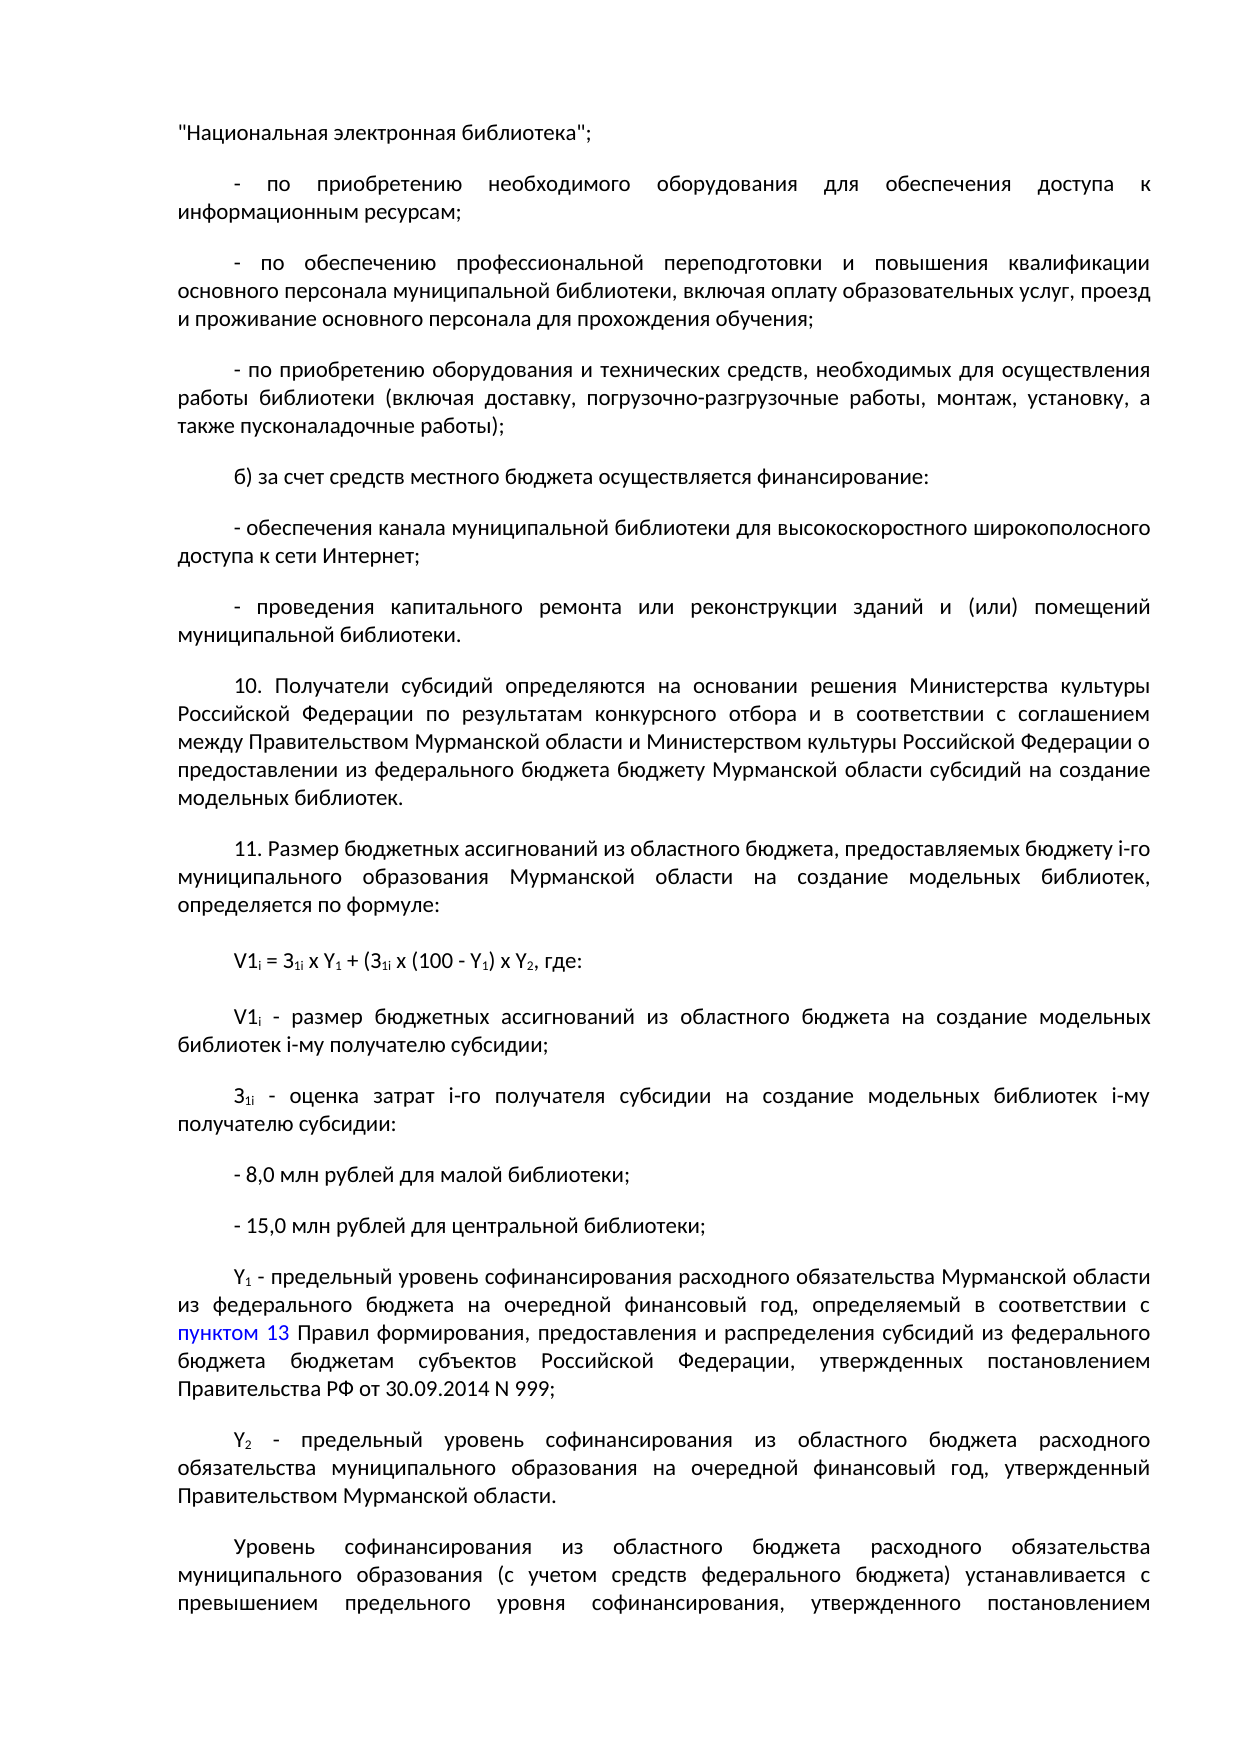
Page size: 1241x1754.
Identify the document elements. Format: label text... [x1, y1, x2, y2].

text V1i - размер бюджетных ассигнований из областного бюджета на создание модельных библиотек i-му получателю субсидии; [177, 1002, 1152, 1058]
text - по приобретению необходимого оборудования для обеспечения доступа к информационным ресурсам; [177, 169, 1152, 225]
text З1i - оценка затрат i-го получателя субсидии на создание модельных библиотек i-му получателю субсидии: [177, 1081, 1152, 1137]
text 11. Размер бюджетных ассигнований из областного бюджета, предоставляемых бюджету i-го муниципального образования Мурманской области на создание модельных библиотек, определяется по формуле: [177, 834, 1152, 918]
text - по обеспечению профессиональной переподготовки и повышения квалификации основного персонала муниципальной библиотеки, включая оплату образовательных услуг, проезд и проживание основного персонала для прохождения обучения; [177, 248, 1152, 332]
text - по приобретению оборудования и технических средств, необходимых для осуществления работы библиотеки (включая доставку, погрузочно-разгрузочные работы, монтаж, установку, а также пусконаладочные работы); [177, 355, 1152, 439]
text - 15,0 млн рублей для центральной библиотеки; [177, 1211, 1152, 1239]
text V1i = З1i x Y1 + (З1i x (100 - Y1) x Y2, где: [177, 946, 1152, 974]
text - проведения капитального ремонта или реконструкции зданий и (или) помещений муниципальной библиотеки. [177, 592, 1152, 648]
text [177, 118, 1152, 146]
text 10. Получатели субсидий определяются на основании решения Министерства культуры Российской Федерации по результатам конкурсного отбора и в соответствии с соглашением между Правительством Мурманской области и Министерством культуры Российской Федерации о предоставлении из федерального бюджета бюджету Мурманской области субсидий на создание модельных библиотек. [177, 671, 1152, 811]
text - 8,0 млн рублей для малой библиотеки; [177, 1160, 1152, 1188]
text - обеспечения канала муниципальной библиотеки для высокоскоростного широкополосного доступа к сети Интернет; [177, 513, 1152, 569]
text б) за счет средств местного бюджета осуществляется финансирование: [177, 462, 1152, 490]
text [177, 1532, 1152, 1616]
text Y1 - предельный уровень софинансирования расходного обязательства Мурманской области из федерального бюджета на очередной финансовый год, определяемый в соответствии с пунктом 13 Правил формирования, предоставления и распределения субсидий из федерального бюджета бюджетам субъектов Российской Федерации, утвержденных постановлением Правительства РФ от 30.09.2014 N 999; [177, 1262, 1152, 1402]
text Y2 - предельный уровень софинансирования из областного бюджета расходного обязательства муниципального образования на очередной финансовый год, утвержденный Правительством Мурманской области. [177, 1425, 1152, 1509]
